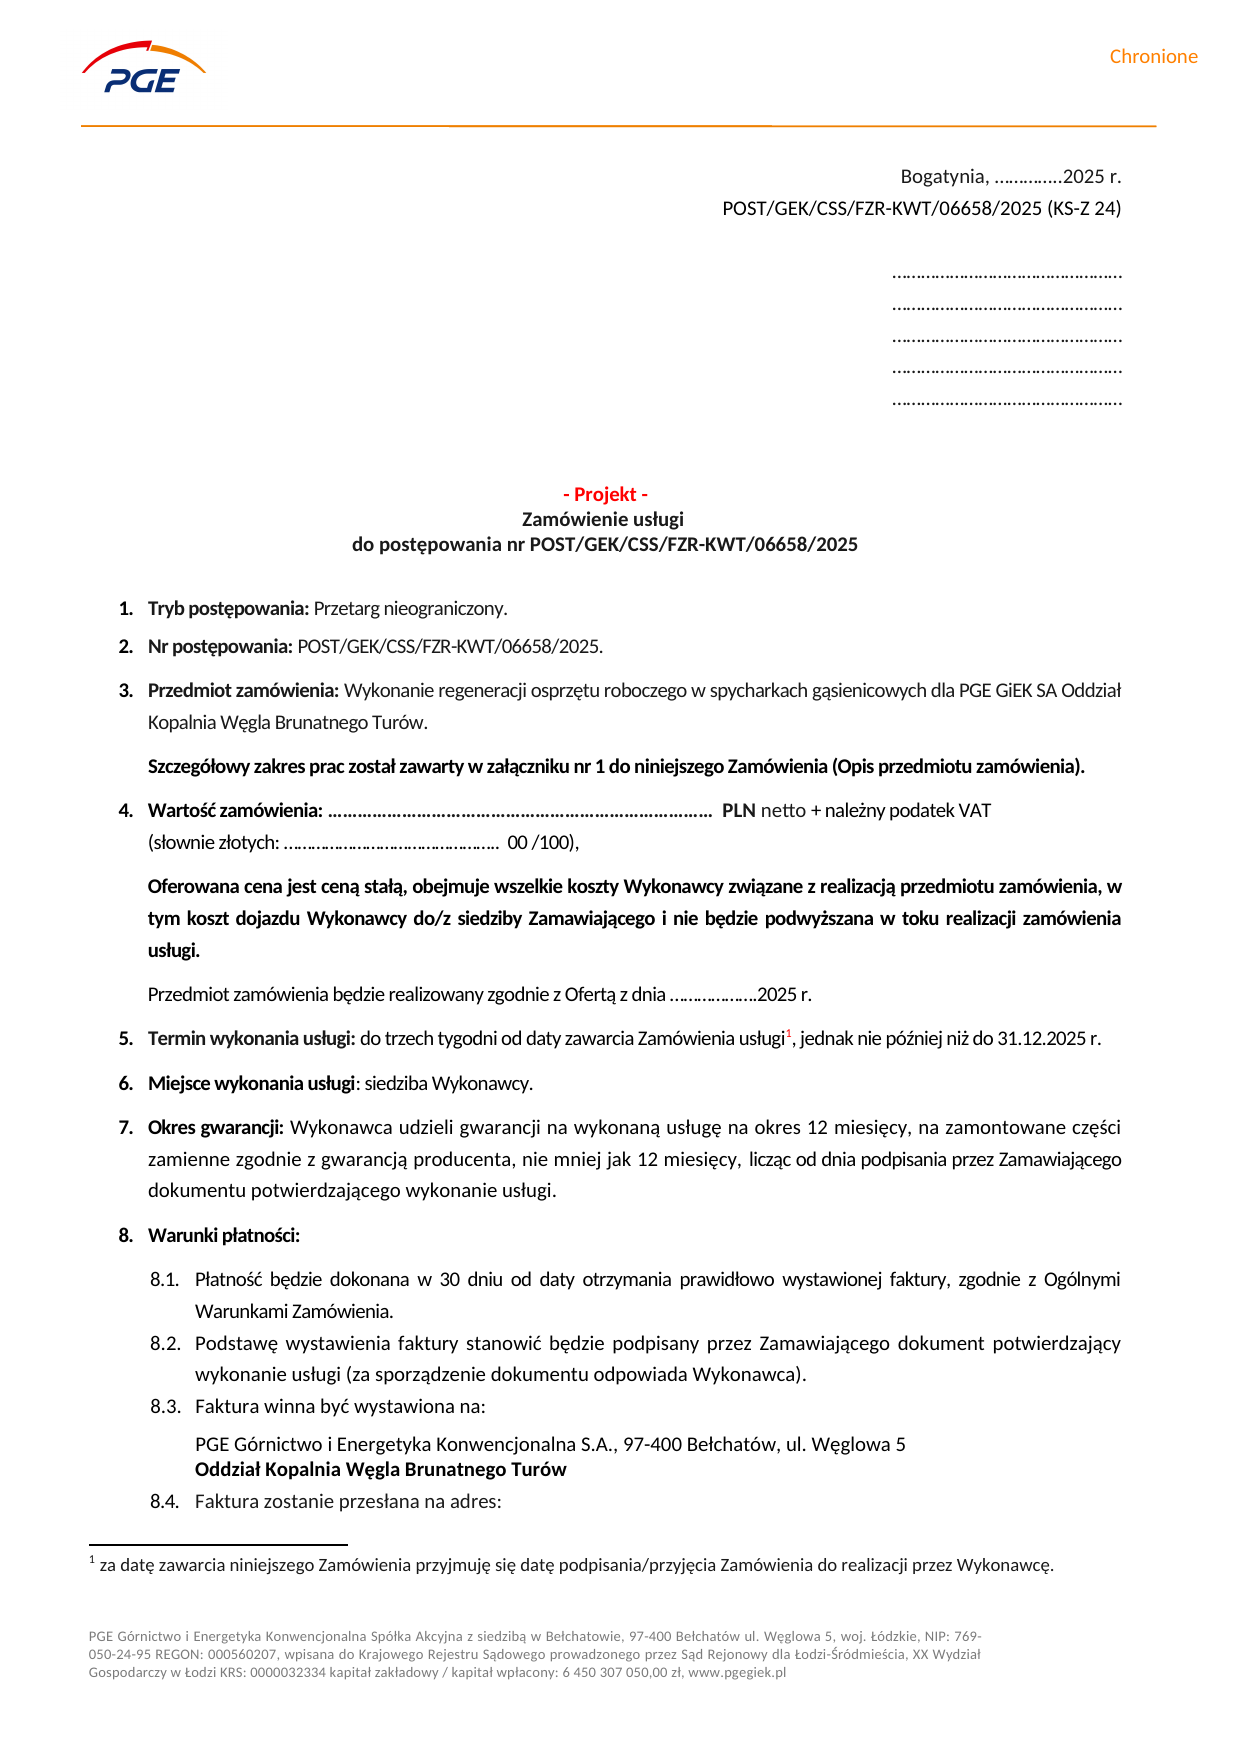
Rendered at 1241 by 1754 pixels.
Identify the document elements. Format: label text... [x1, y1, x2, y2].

text ………………………………………… [89, 354, 1122, 379]
list Miejsce wykonania usługi: siedziba Wykonawcy. [118, 1070, 1122, 1095]
list Przedmiot zamówienia: Wykonanie regeneracji osprzętu roboczego w spycharkach gąsienicowych dla PGE GiEK SA Oddział Kopalnia Węgla Brunatnego Turów. [118, 677, 1122, 734]
list Płatność będzie dokonana w 30 dniu od daty otrzymania prawidłowo wystawionej faktury, zgodnie z Ogólnymi Warunkami Zamówienia. [150, 1266, 1122, 1323]
list Warunki płatności: [118, 1222, 1122, 1247]
text ………………………………………… [89, 322, 1122, 347]
list PGE Górnictwo i Energetyka Konwencjonalna S.A., 97-400 Bełchatów, ul. Węglowa 5 [171, 1431, 1122, 1457]
text Oferowana cena jest ceną stałą, obejmuje wszelkie koszty Wykonawcy związane z realizacją przedmiotu zamówienia, w tym koszt dojazdu Wykonawcy do/z siedziby Zamawiającego i nie będzie podwyższana w toku realizacji zamówienia usługi. [148, 873, 1122, 962]
text ………………………………………… [89, 258, 1122, 284]
list Termin wykonania usługi: do trzech tygodni od daty zawarcia Zamówienia usługi, jednak nie później niż do 31.12.2025 r. [118, 1026, 1122, 1051]
text POST/GEK/CSS/FZR-KWT/06658/2025 (KS-Z 24) [89, 195, 1122, 220]
list Nr postępowania: POST/GEK/CSS/FZR-KWT/06658/2025. [118, 633, 1122, 658]
text Przedmiot zamówienia będzie realizowany zgodnie z Ofertą z dnia ……………….2025 r. [118, 981, 1122, 1007]
list Oddział Kopalnia Węgla Brunatnego Turów [171, 1457, 1122, 1482]
text - Projekt - [89, 481, 1122, 506]
text ………………………………………… [89, 386, 1122, 411]
list Faktura zostanie przesłana na adres: [150, 1488, 1122, 1514]
list Faktura winna być wystawiona na: [150, 1393, 1122, 1419]
list Okres gwarancji: Wykonawca udzieli gwarancji na wykonaną usługę na okres 12 miesięcy, na zamontowane części zamienne zgodnie z gwarancją producenta, nie mniej jak 12 miesięcy, licząc od dnia podpisania przez Zamawiającego dokumentu potwierdzającego wykonanie usługi. [118, 1114, 1122, 1203]
picture [60, 29, 228, 110]
text Zamówienie usługi do postępowania nr POST/GEK/CSS/FZR-KWT/06658/2025 [89, 506, 1122, 557]
list Tryb postępowania: Przetarg nieograniczony. [118, 595, 1122, 620]
list Wartość zamówienia: …………………………………………………………………… PLN netto + należny podatek VAT [118, 797, 1122, 823]
text Bogatynia, …………..2025 r. [89, 163, 1122, 188]
text (słownie złotych: ……………………………………….. 00 /100), [89, 829, 1122, 855]
text ………………………………………… [89, 290, 1122, 316]
list Szczegółowy zakres prac został zawarty w załączniku nr 1 do niniejszego Zamówienia (Opis przedmiotu zamówienia). [148, 753, 1122, 779]
list Podstawę wystawienia faktury stanowić będzie podpisany przez Zamawiającego dokument potwierdzający wykonanie usługi (za sporządzenie dokumentu odpowiada Wykonawca). [150, 1330, 1122, 1387]
